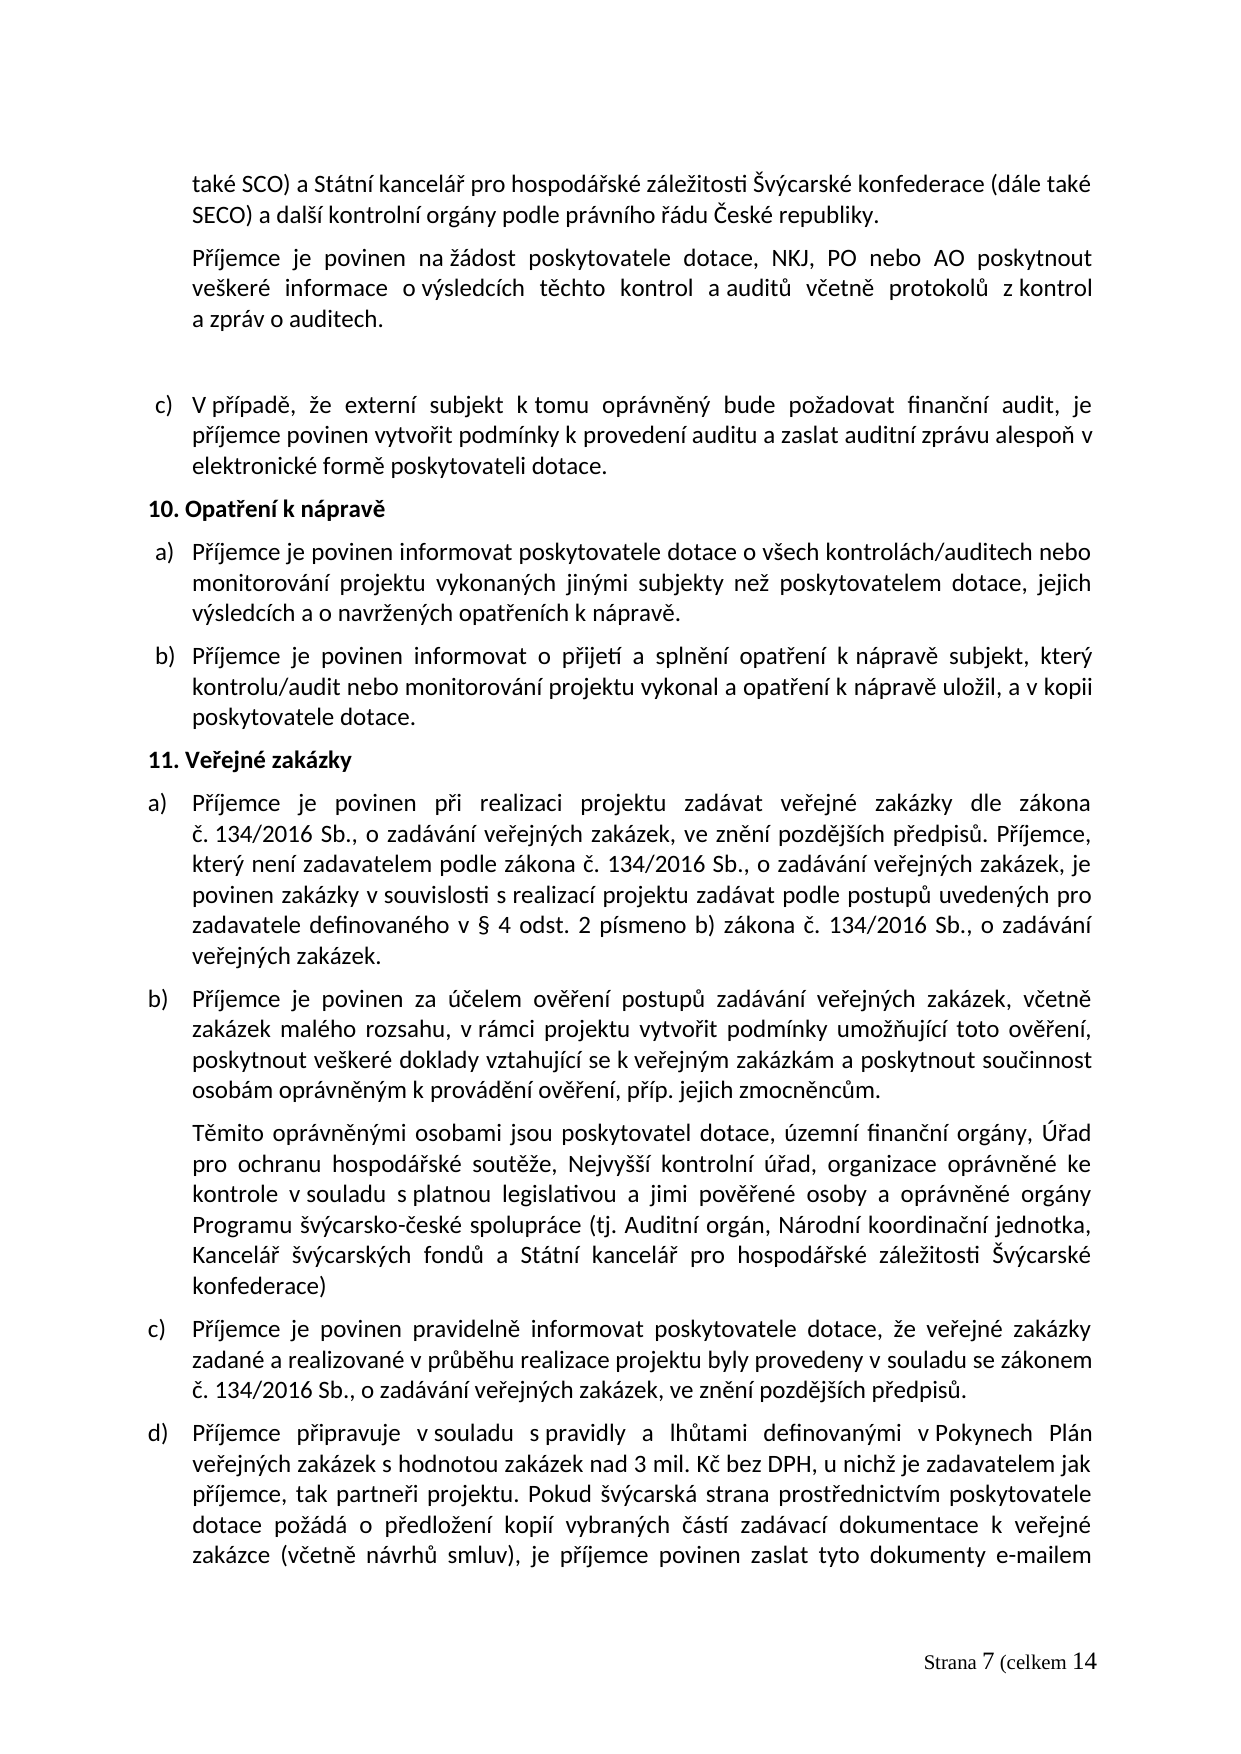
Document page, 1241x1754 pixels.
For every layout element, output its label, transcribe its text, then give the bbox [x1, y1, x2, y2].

list Příjemce je povinen informovat poskytovatele dotace o všech kontrolách/auditech nebo monitorování projektu vykonaných jinými subjekty než poskytovatelem dotace, jejich výsledcích a o navržených opatřeních k nápravě. [155, 536, 1093, 628]
list Příjemce je povinen za účelem ověření postupů zadávání veřejných zakázek, včetně zakázek malého rozsahu, v rámci projektu vytvořit podmínky umožňující toto ověření, poskytnout veškeré doklady vztahující se k veřejným zakázkám a poskytnout součinnost osobám oprávněným k provádění ověření, příp. jejich zmocněncům. [148, 983, 1093, 1105]
text Těmito oprávněnými osobami jsou poskytovatel dotace, územní finanční orgány, Úřad pro ochranu hospodářské soutěže, Nejvyšší kontrolní úřad, organizace oprávněné ke kontrole v souladu s platnou legislativou a jimi pověřené osoby a oprávněné orgány Programu švýcarsko-české spolupráce (tj. Auditní orgán, Národní koordinační jednotka, Kancelář švýcarských fondů a Státní kancelář pro hospodářské záležitosti Švýcarské konfederace) [192, 1118, 1093, 1301]
text Příjemce je povinen na žádost poskytovatele dotace, NKJ, PO nebo AO poskytnout veškeré informace o výsledcích těchto kontrol a auditů včetně protokolů z kontrol a zpráv o auditech. [192, 242, 1093, 334]
list V případě, že externí subjekt k tomu oprávněný bude požadovat finanční audit, je příjemce povinen vytvořit podmínky k provedení auditu a zaslat auditní zprávu alespoň v elektronické formě poskytovateli dotace. [155, 389, 1093, 481]
list Příjemce je povinen pravidelně informovat poskytovatele dotace, že veřejné zakázky zadané a realizované v průběhu realizace projektu byly provedeny v souladu se zákonem č. 134/2016 Sb., o zadávání veřejných zakázek, ve znění pozdějších předpisů. [148, 1313, 1093, 1405]
list Veřejné zakázky [148, 744, 1093, 775]
list Opatření k nápravě [148, 493, 1093, 524]
list Příjemce je povinen informovat o přijetí a splnění opatření k nápravě subjekt, který kontrolu/audit nebo monitorování projektu vykonal a opatření k nápravě uložil, a v kopii poskytovatele dotace. [155, 640, 1093, 732]
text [192, 168, 1093, 229]
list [148, 1417, 1093, 1570]
list Příjemce je povinen při realizaci projektu zadávat veřejné zakázky dle zákona č. 134/2016 Sb., o zadávání veřejných zakázek, ve znění pozdějších předpisů. Příjemce, který není zadavatelem podle zákona č. 134/2016 Sb., o zadávání veřejných zakázek, je povinen zakázky v souvislosti s realizací projektu zadávat podle postupů uvedených pro zadavatele definovaného v § 4 odst. 2 písmeno b) zákona č. 134/2016 Sb., o zadávání veřejných zakázek. [148, 787, 1093, 971]
